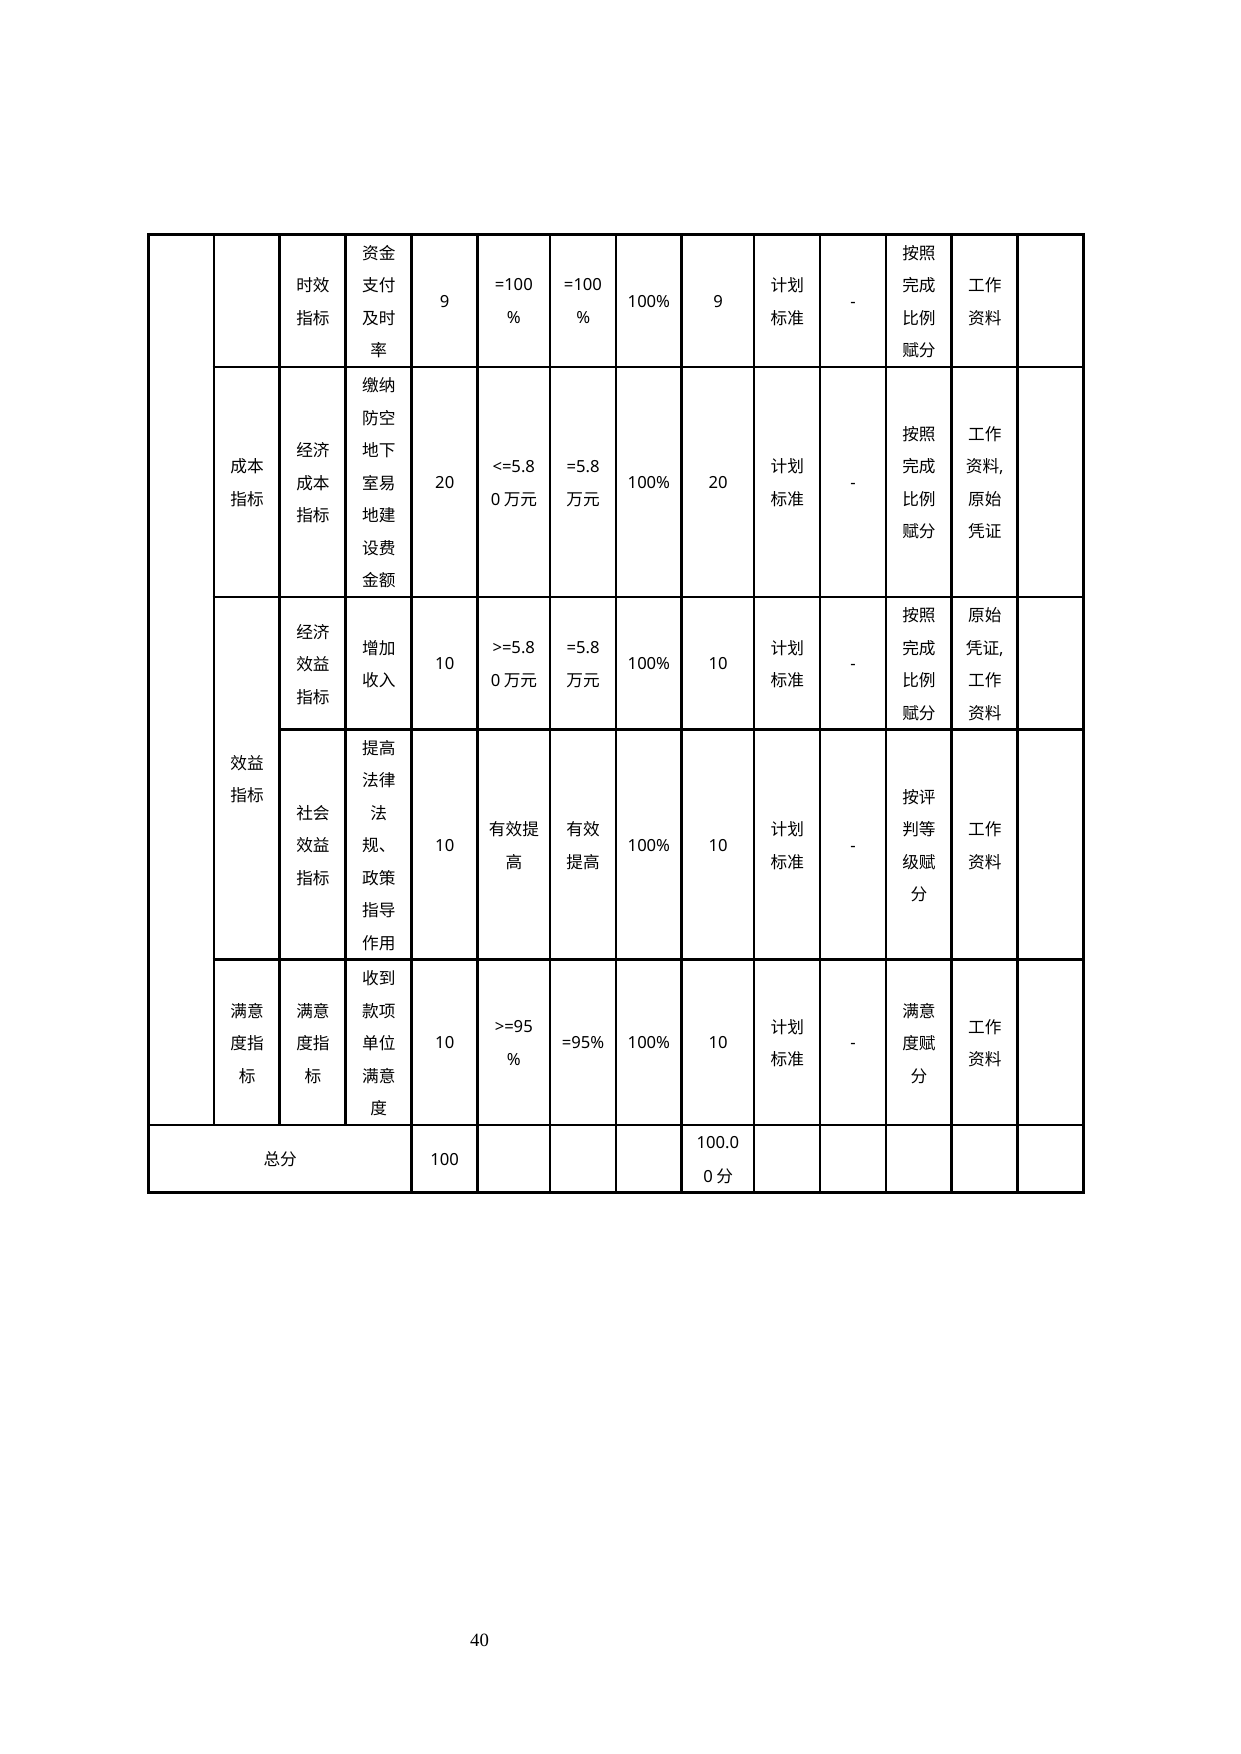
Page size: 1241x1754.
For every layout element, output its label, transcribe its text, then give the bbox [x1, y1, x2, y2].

table_cell 按照完成比例赋分 [887, 368, 950, 596]
table_cell <=5.80万元 [479, 368, 549, 596]
table_cell 成本指标 [215, 368, 278, 596]
table_cell 工作资料,原始凭证 [953, 368, 1016, 596]
table_cell [1019, 1126, 1082, 1191]
table_cell 计划标准 [755, 598, 819, 728]
table_cell [755, 1126, 819, 1191]
table_cell 9 [413, 236, 476, 366]
table_cell =95% [551, 961, 615, 1123]
table_cell [1019, 368, 1082, 596]
table_cell 计划标准 [755, 236, 819, 366]
table_cell 原始凭证,工作资料 [953, 598, 1016, 728]
table_cell =5.8万元 [551, 368, 615, 596]
table_cell 100 [413, 1126, 476, 1191]
table_cell 计划标准 [755, 961, 819, 1123]
table_cell [551, 1126, 615, 1191]
table_cell - [821, 236, 885, 366]
table_cell 有效提高 [479, 731, 549, 958]
table_cell 社会效益指标 [281, 731, 344, 958]
table_cell [821, 1126, 885, 1191]
table_cell 工作资料 [953, 731, 1016, 958]
table_cell =5.8万元 [551, 598, 615, 728]
table_cell [953, 1126, 1016, 1191]
table_cell - [821, 961, 885, 1123]
table_cell 100.00分 [683, 1126, 753, 1191]
table_cell 增加收入 [347, 598, 410, 728]
table_cell 10 [683, 731, 753, 958]
table_cell 收到款项单位满意度 [347, 961, 410, 1123]
table_cell 经济成本指标 [281, 368, 344, 596]
table_cell 10 [413, 731, 476, 958]
table_cell 9 [683, 236, 753, 366]
table_cell - [821, 598, 885, 728]
table_cell 满意度指标 [215, 961, 278, 1123]
table_cell 10 [413, 961, 476, 1123]
table_cell 按照完成比例赋分 [887, 236, 950, 366]
table_cell 按评判等级赋分 [887, 731, 950, 958]
table_cell [479, 1126, 549, 1191]
table_cell 按照完成比例赋分 [887, 598, 950, 728]
table_cell 计划标准 [755, 731, 819, 958]
table_cell 20 [683, 368, 753, 596]
table_cell [1019, 961, 1082, 1123]
table_cell 10 [683, 961, 753, 1123]
table_cell 10 [683, 598, 753, 728]
table_cell 资金支付及时率 [347, 236, 410, 366]
table_cell 满意度指标 [281, 961, 344, 1123]
table_cell =100% [551, 236, 615, 366]
table_cell [1019, 236, 1082, 366]
table_cell 100% [617, 731, 680, 958]
table_cell 10 [413, 598, 476, 728]
table_cell >=95% [479, 961, 549, 1123]
table_cell 工作资料 [953, 236, 1016, 366]
table_cell - [821, 368, 885, 596]
table_cell 总分 [150, 1126, 410, 1191]
table_cell - [821, 731, 885, 958]
table_cell 工作资料 [953, 961, 1016, 1123]
table_cell 100% [617, 961, 680, 1123]
table_cell >=5.80万元 [479, 598, 549, 728]
table_cell 缴纳防空地下室易地建设费金额 [347, 368, 410, 596]
table_cell 提高法律法规、政策指导作用 [347, 731, 410, 958]
table_cell [1019, 731, 1082, 958]
table_cell =100% [479, 236, 549, 366]
table_cell 100% [617, 368, 680, 596]
table_cell 计划标准 [755, 368, 819, 596]
table_cell 100% [617, 236, 680, 366]
table_cell 20 [413, 368, 476, 596]
table_cell [887, 1126, 950, 1191]
table_cell 100% [617, 598, 680, 728]
table_cell 经济效益指标 [281, 598, 344, 728]
table_cell 满意度赋分 [887, 961, 950, 1123]
table_cell 效益指标 [215, 598, 278, 958]
table_cell [1019, 598, 1082, 728]
table_cell 时效指标 [281, 236, 344, 366]
table_cell [617, 1126, 680, 1191]
table_cell 有效提高 [551, 731, 615, 958]
